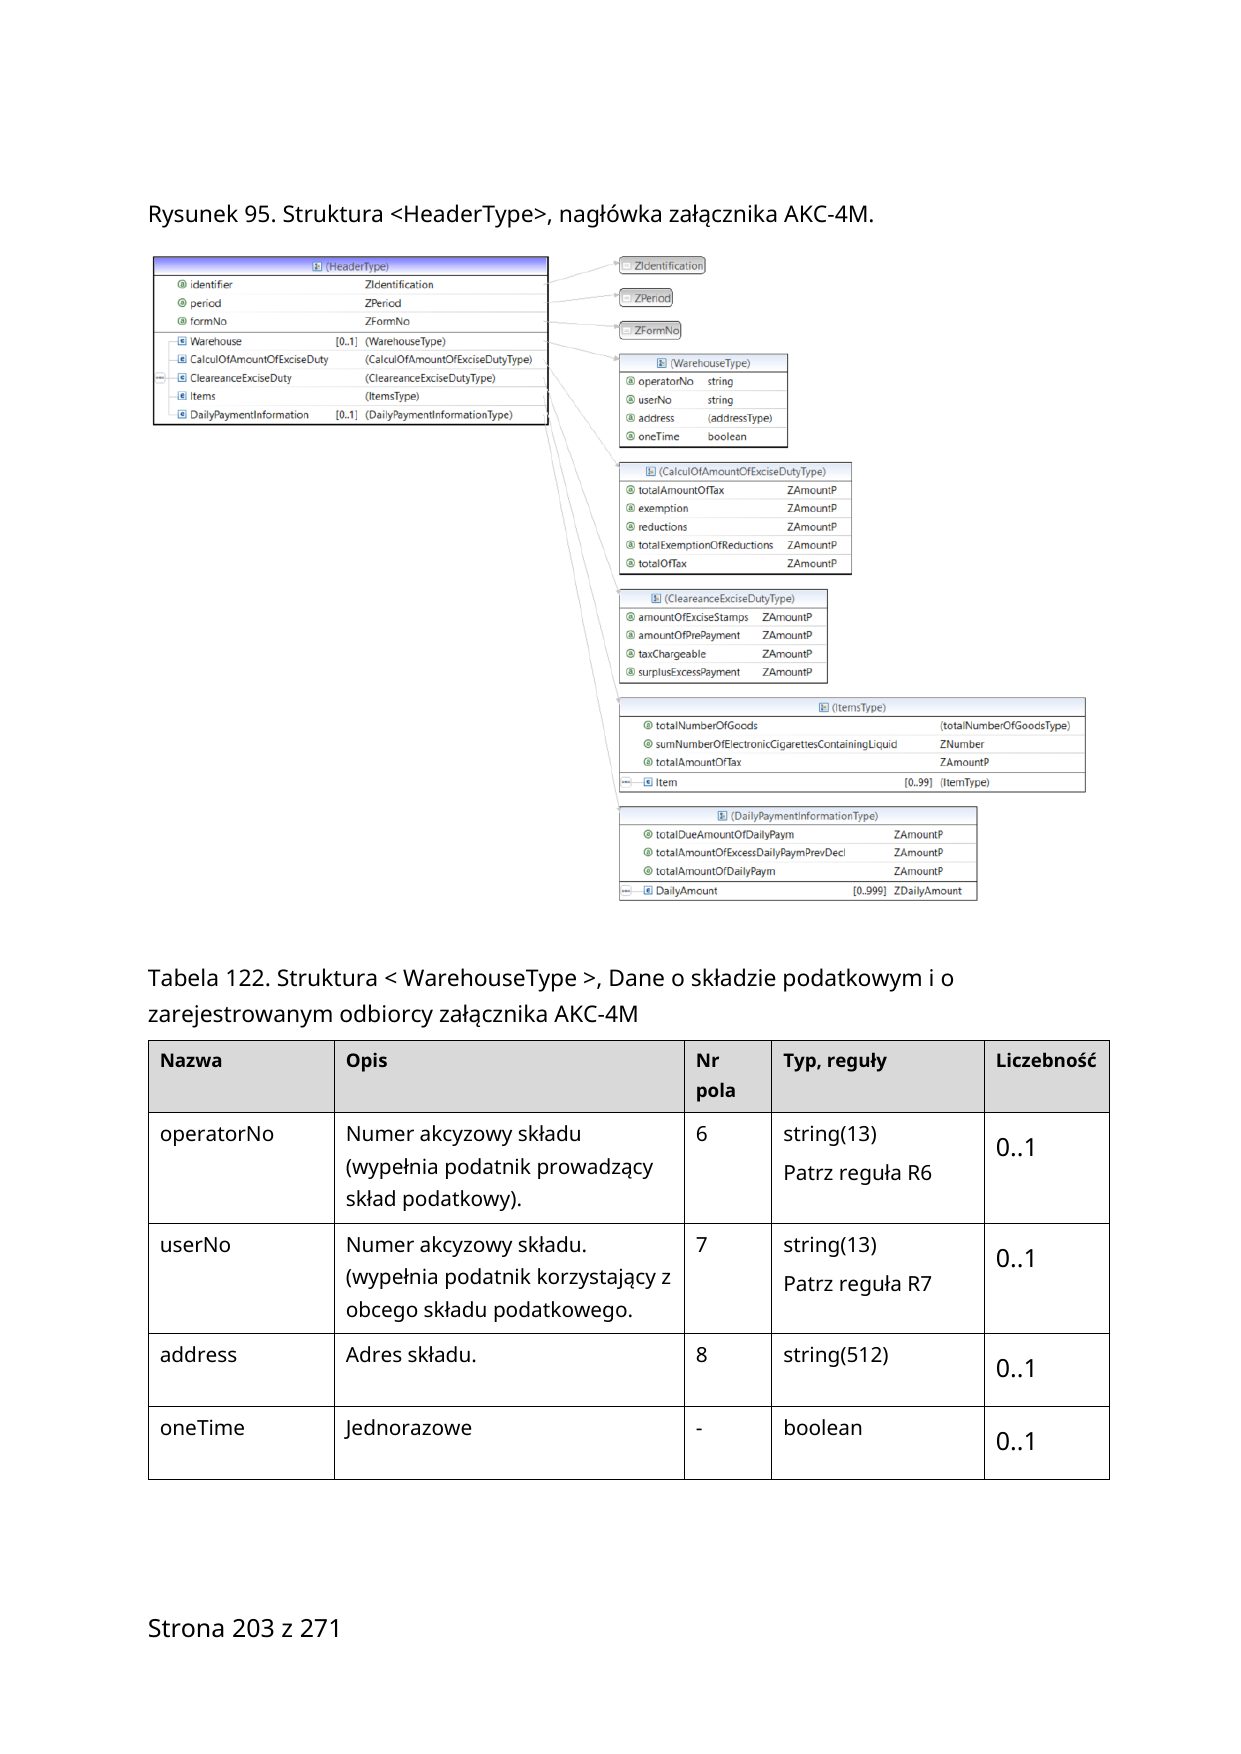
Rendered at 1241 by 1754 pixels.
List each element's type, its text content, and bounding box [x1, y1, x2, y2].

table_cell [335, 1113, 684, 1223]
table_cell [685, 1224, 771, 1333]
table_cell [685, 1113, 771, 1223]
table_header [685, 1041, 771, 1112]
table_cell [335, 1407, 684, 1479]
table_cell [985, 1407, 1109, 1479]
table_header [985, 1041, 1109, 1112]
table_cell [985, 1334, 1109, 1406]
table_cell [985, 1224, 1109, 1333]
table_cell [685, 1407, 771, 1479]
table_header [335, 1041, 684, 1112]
picture [147, 250, 1092, 907]
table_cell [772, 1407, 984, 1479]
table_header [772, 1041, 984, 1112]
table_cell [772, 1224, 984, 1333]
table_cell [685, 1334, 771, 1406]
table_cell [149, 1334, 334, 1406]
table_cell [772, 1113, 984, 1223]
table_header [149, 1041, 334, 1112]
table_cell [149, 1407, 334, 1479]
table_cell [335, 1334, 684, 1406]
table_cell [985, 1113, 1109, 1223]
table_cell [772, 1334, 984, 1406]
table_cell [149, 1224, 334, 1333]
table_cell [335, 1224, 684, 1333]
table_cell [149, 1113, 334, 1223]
